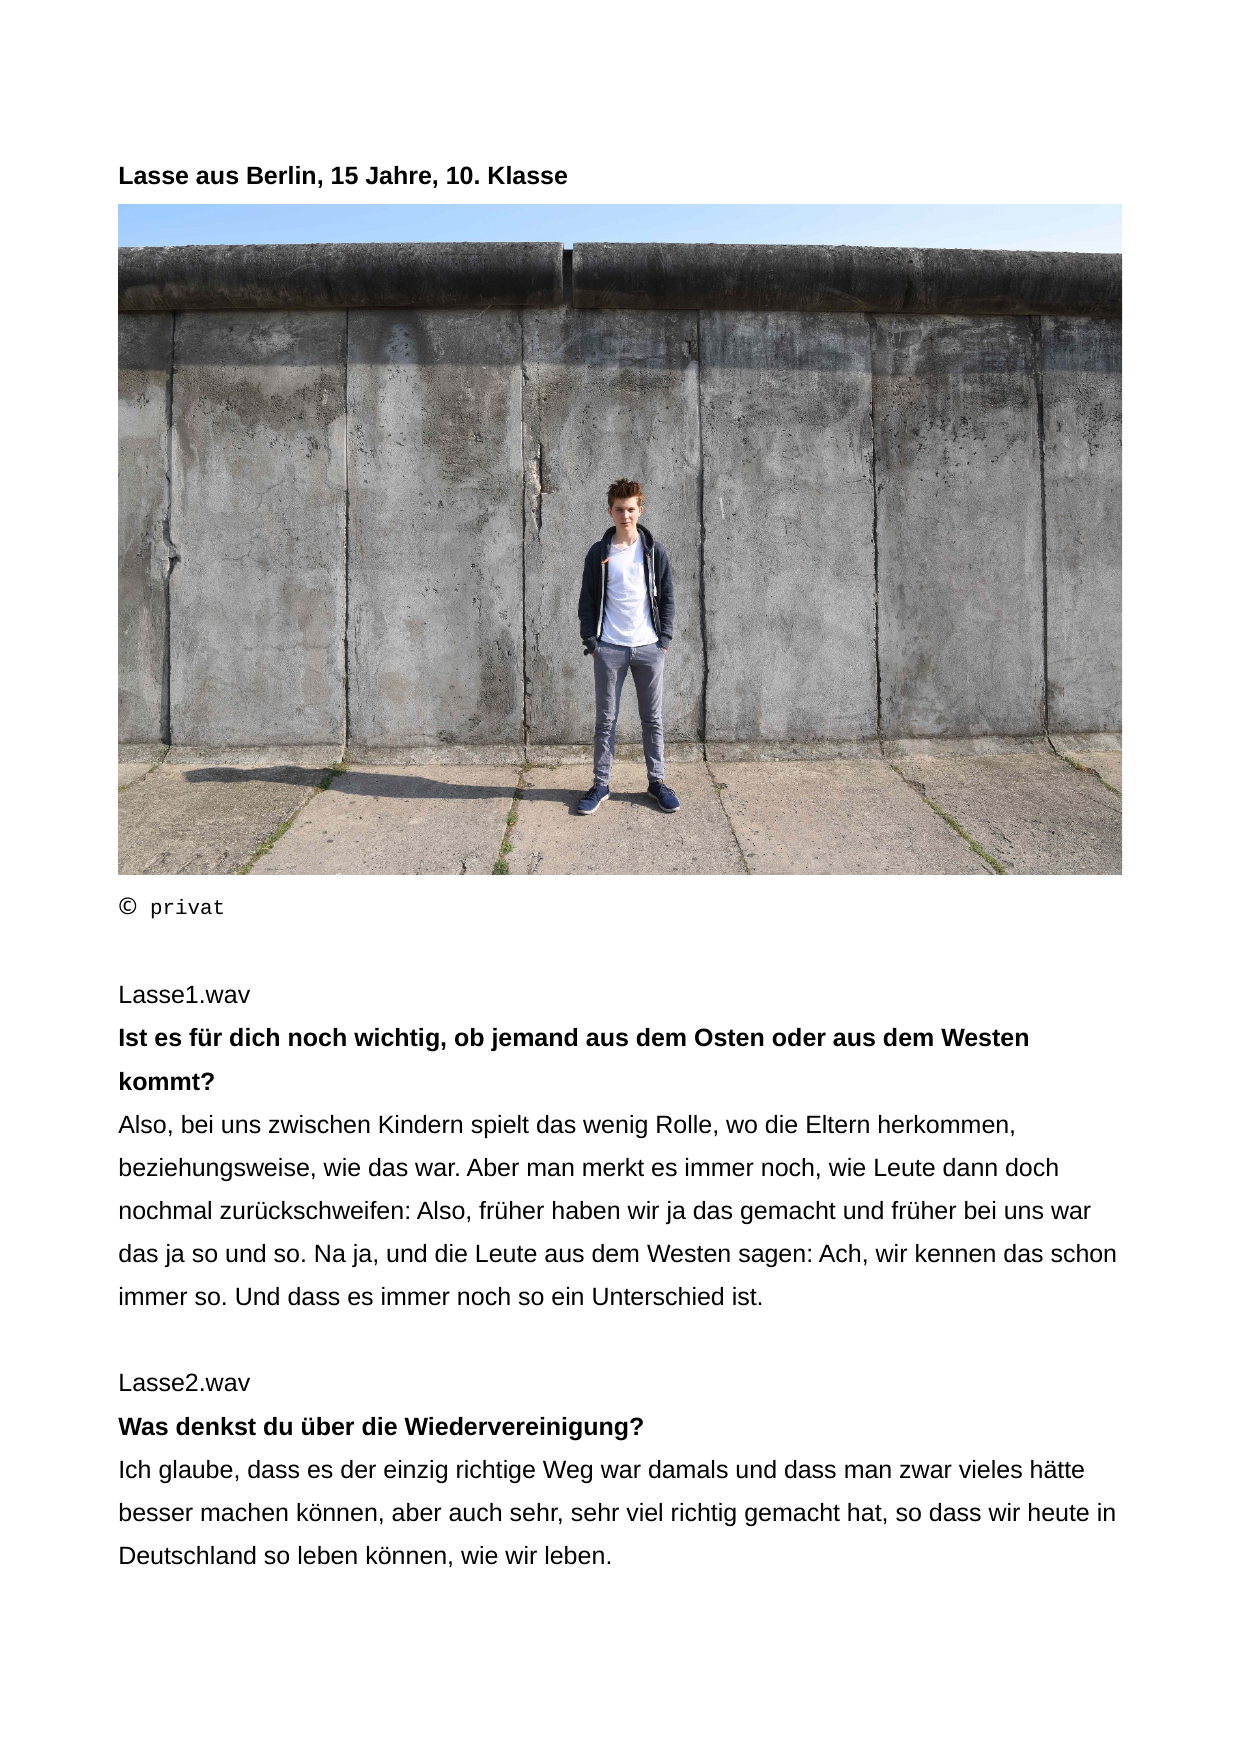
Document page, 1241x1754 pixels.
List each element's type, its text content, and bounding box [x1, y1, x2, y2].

text Lasse aus Berlin, 15 Jahre, 10. Klasse [118, 161, 1122, 190]
picture [118, 204, 1123, 875]
text Was denkst du über die Wiedervereinigung? [118, 1411, 1122, 1440]
text © privat [118, 890, 1122, 921]
text Lasse2.wav [118, 1368, 1122, 1397]
text Also, bei uns zwischen Kindern spielt das wenig Rolle, wo die Eltern herkommen, beziehungsweise, wie das war. Aber man merkt es immer noch, wie Leute dann doch nochmal zurückschweifen: Also, früher haben wir ja das gemacht und früher bei uns war das ja so und so. Na ja, und die Leute aus dem Westen sagen: Ach, wir kennen das schon immer so. Und dass es immer noch so ein Unterschied ist. [118, 1109, 1122, 1311]
text Ist es für dich noch wichtig, ob jemand aus dem Osten oder aus dem Westen kommt? [118, 1023, 1122, 1095]
text Ich glaube, dass es der einzig richtige Weg war damals und dass man zwar vieles hätte besser machen können, aber auch sehr, sehr viel richtig gemacht hat, so dass wir heute in Deutschland so leben können, wie wir leben. [118, 1454, 1122, 1569]
text Lasse1.wav [118, 980, 1122, 1009]
